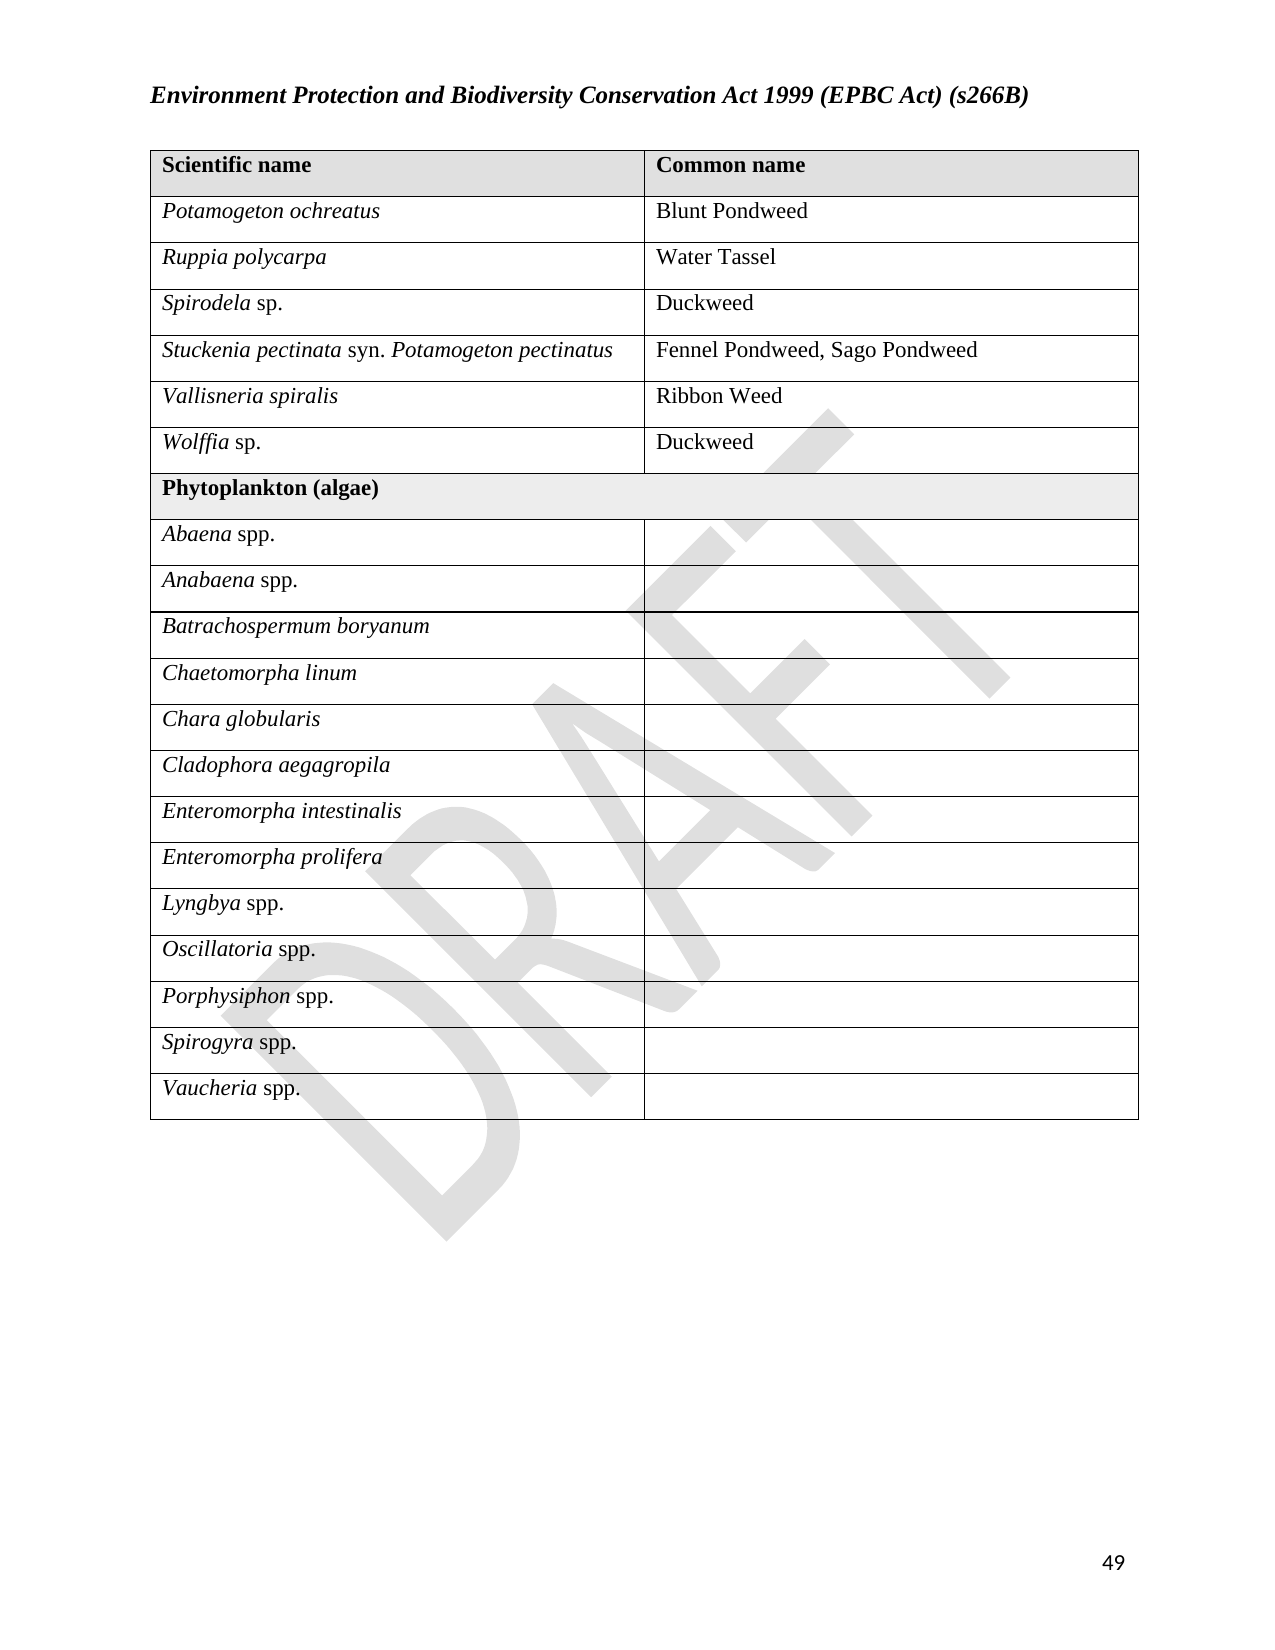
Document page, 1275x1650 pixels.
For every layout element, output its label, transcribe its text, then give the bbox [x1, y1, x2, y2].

table_cell Enteromorpha prolifera [151, 843, 644, 888]
table_cell Enteromorpha intestinalis [151, 797, 644, 842]
table_cell [645, 982, 1138, 1027]
table_cell [645, 520, 1138, 565]
table_header Scientific name [151, 151, 644, 196]
table_cell [645, 566, 1138, 611]
table_header Common name [645, 151, 1138, 196]
table_cell Ruppia polycarpa [151, 243, 644, 288]
table_cell Vallisneria spiralis [151, 382, 644, 427]
table_cell Ribbon Weed [645, 382, 1138, 427]
table_cell Wolffia sp. [151, 428, 644, 473]
table_cell [645, 797, 1138, 842]
table_cell Duckweed [645, 290, 1138, 334]
table_cell Porphysiphon spp. [151, 982, 644, 1027]
table_cell [645, 843, 1138, 888]
table_cell Abaena spp. [151, 520, 644, 565]
table_cell Vaucheria spp. [151, 1074, 644, 1119]
table_cell Fennel Pondweed, Sago Pondweed [645, 336, 1138, 381]
table_cell Anabaena spp. [151, 566, 644, 611]
table_cell Chara globularis [151, 705, 644, 750]
table_cell [645, 1074, 1138, 1119]
table_cell [645, 1028, 1138, 1073]
table_cell Phytoplankton (algae) [151, 474, 1138, 519]
table_cell [645, 659, 1138, 704]
table_cell [645, 889, 1138, 934]
table_cell Stuckenia pectinata syn. Potamogeton pectinatus [151, 336, 644, 381]
table_cell Chaetomorpha linum [151, 659, 644, 704]
table_cell Spirogyra spp. [151, 1028, 644, 1073]
table_cell [645, 613, 1138, 658]
table_cell [645, 751, 1138, 796]
table_cell [645, 936, 1138, 981]
table_cell [645, 705, 1138, 750]
table_cell Cladophora aegagropila [151, 751, 644, 796]
table_cell Potamogeton ochreatus [151, 197, 644, 242]
table_cell Blunt Pondweed [645, 197, 1138, 242]
table_cell Duckweed [645, 428, 1138, 473]
table_cell Oscillatoria spp. [151, 936, 644, 981]
table_cell Water Tassel [645, 243, 1138, 288]
table_cell Lyngbya spp. [151, 889, 644, 934]
table_cell Batrachospermum boryanum [151, 613, 644, 658]
table_cell Spirodela sp. [151, 290, 644, 334]
